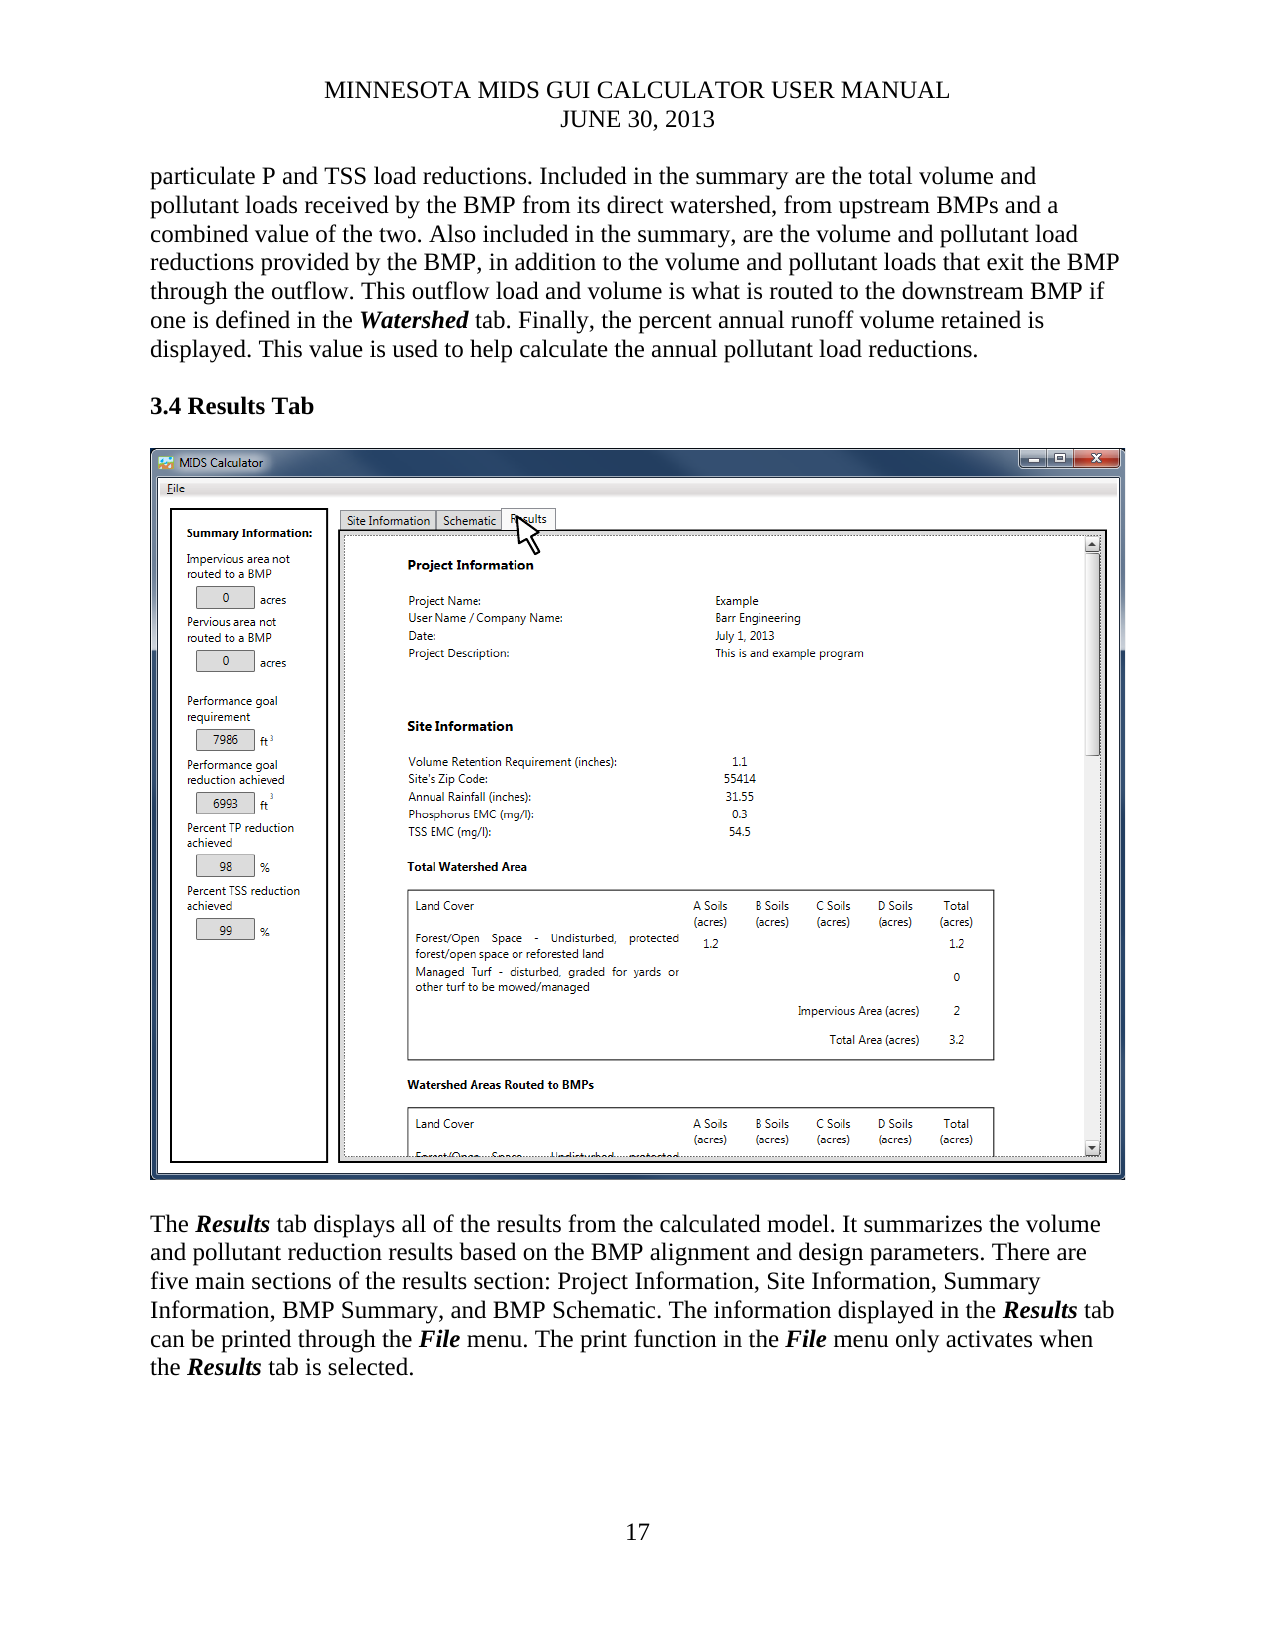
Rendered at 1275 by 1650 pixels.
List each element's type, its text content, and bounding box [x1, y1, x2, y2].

text The Results tab displays all of the results from the calculated model. It summarizes the volume and pollutant reduction results based on the BMP alignment and design parameters. There are five main sections of the results section: Project Information, Site Information, Summary Information, BMP Summary, and BMP Schematic. The information displayed in the Results tab can be printed through the File menu. The print function in the File menu only activates when the Results tab is selected. [150, 1209, 1125, 1381]
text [150, 161, 1125, 362]
subtitle 3.4 Results Tab [150, 391, 1125, 420]
picture [150, 448, 1125, 1180]
